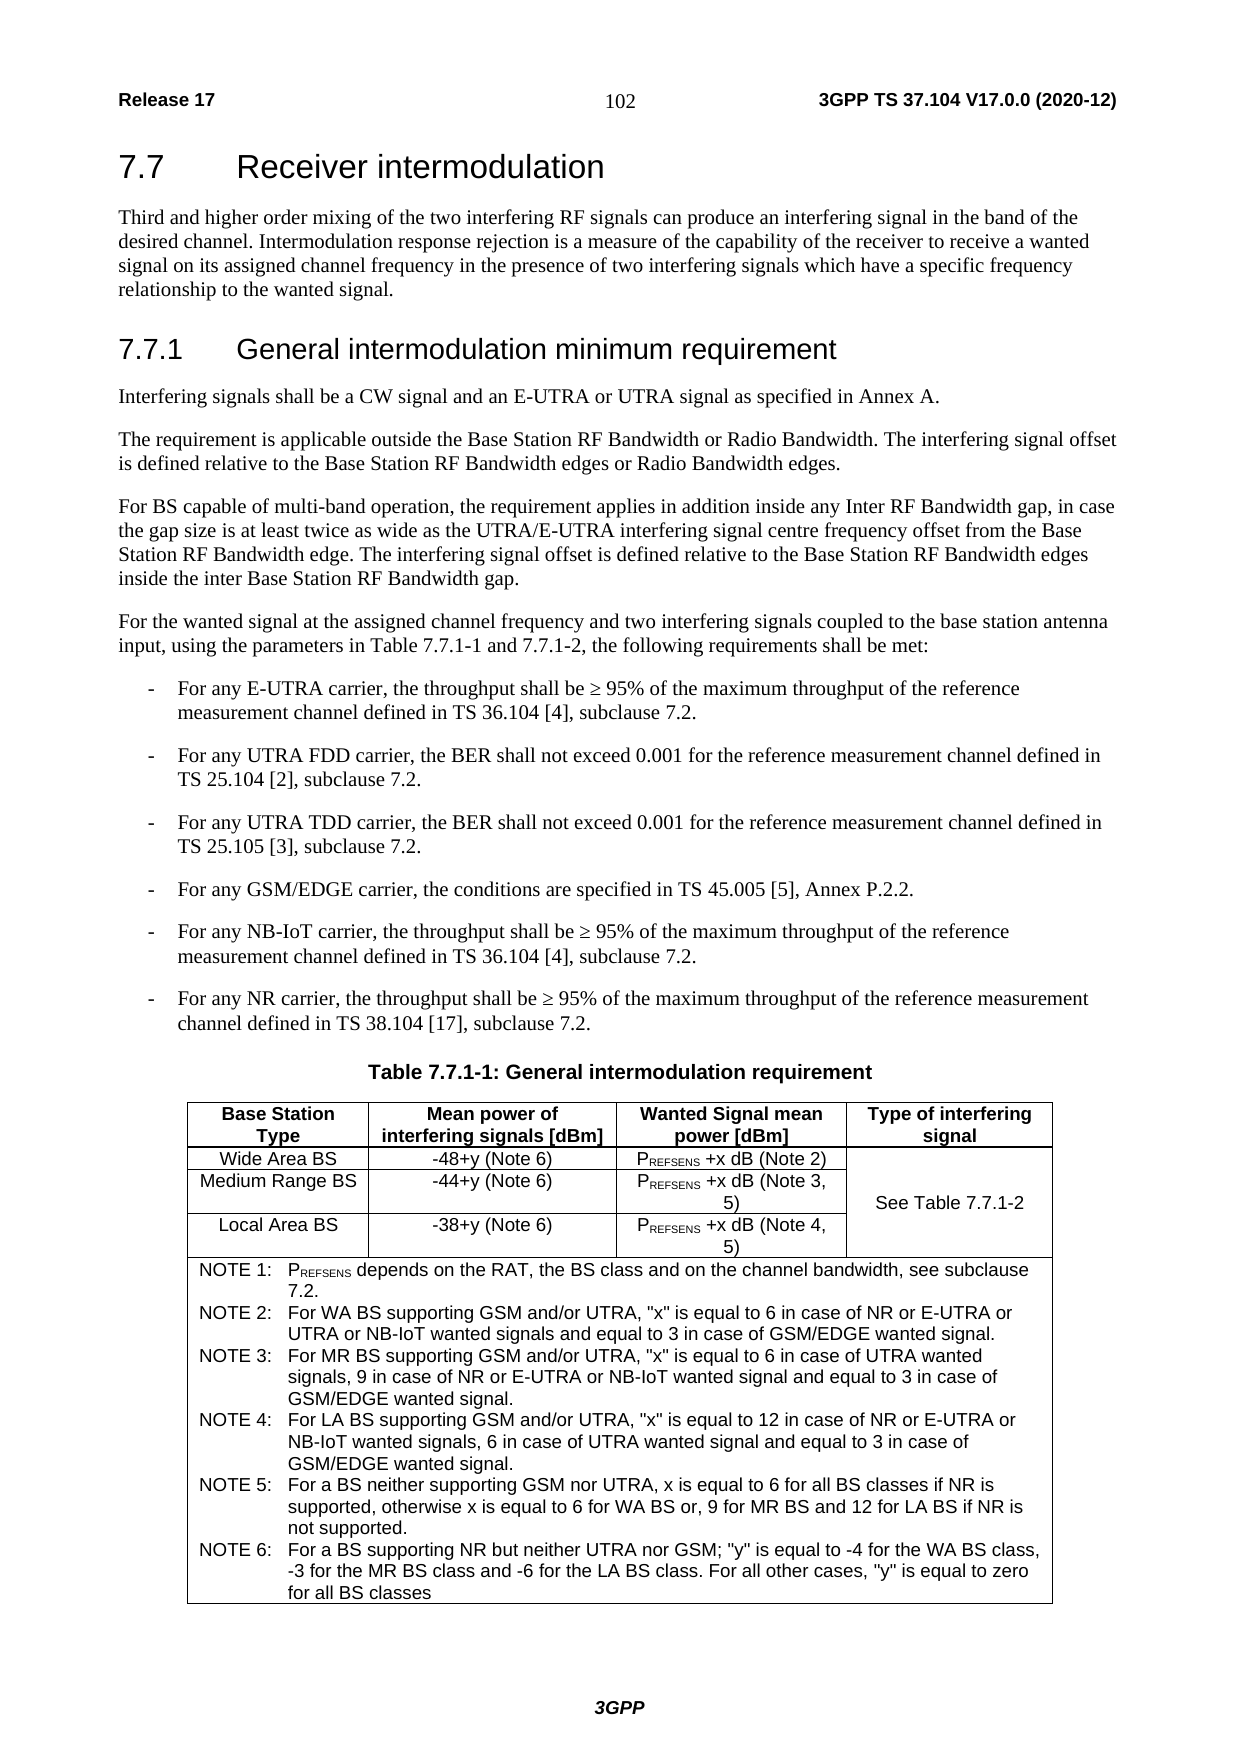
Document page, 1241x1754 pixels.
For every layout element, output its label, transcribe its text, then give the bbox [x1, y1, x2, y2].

text For the wanted signal at the assigned channel frequency and two interfering signals coupled to the base station antenna input, using the parameters in Table 7.7.1-1 and 7.7.1-2, the following requirements shall be met: [118, 609, 1122, 657]
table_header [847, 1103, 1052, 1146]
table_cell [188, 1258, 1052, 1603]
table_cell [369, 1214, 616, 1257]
text Table 7.7.1-1: General intermodulation requirement [118, 1059, 1122, 1083]
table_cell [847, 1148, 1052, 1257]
subtitle 7.7.1 General intermodulation minimum requirement [118, 332, 1122, 366]
text - For any GSM/EDGE carrier, the conditions are specified in TS 45.005 [5], Annex P.2.2. [148, 877, 1122, 901]
text - For any NR carrier, the throughput shall be ≥ 95% of the maximum throughput of the reference measurement channel defined in TS 38.104 [17], subclause 7.2. [148, 986, 1122, 1034]
text The requirement is applicable outside the Base Station RF Bandwidth or Radio Bandwidth. The interfering signal offset is defined relative to the Base Station RF Bandwidth edges or Radio Bandwidth edges. [118, 427, 1122, 475]
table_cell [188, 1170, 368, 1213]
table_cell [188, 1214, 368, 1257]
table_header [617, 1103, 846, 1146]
text - For any UTRA TDD carrier, the BER shall not exceed 0.001 for the reference measurement channel defined in TS 25.105 [3], subclause 7.2. [148, 810, 1122, 858]
subtitle 7.7 Receiver intermodulation [118, 147, 1122, 186]
text - For any NB-IoT carrier, the throughput shall be ≥ 95% of the maximum throughput of the reference measurement channel defined in TS 36.104 [4], subclause 7.2. [148, 919, 1122, 968]
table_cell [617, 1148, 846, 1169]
text - For any E-UTRA carrier, the throughput shall be ≥ 95% of the maximum throughput of the reference measurement channel defined in TS 36.104 [4], subclause 7.2. [148, 676, 1122, 724]
text Third and higher order mixing of the two interfering RF signals can produce an interfering signal in the band of the desired channel. Intermodulation response rejection is a measure of the capability of the receiver to receive a wanted signal on its assigned channel frequency in the presence of two interfering signals which have a specific frequency relationship to the wanted signal. [118, 205, 1122, 301]
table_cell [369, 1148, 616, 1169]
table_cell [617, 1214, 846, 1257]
text For BS capable of multi-band operation, the requirement applies in addition inside any Inter RF Bandwidth gap, in case the gap size is at least twice as wide as the UTRA/E-UTRA interfering signal centre frequency offset from the Base Station RF Bandwidth edge. The interfering signal offset is defined relative to the Base Station RF Bandwidth edges inside the inter Base Station RF Bandwidth gap. [118, 494, 1122, 590]
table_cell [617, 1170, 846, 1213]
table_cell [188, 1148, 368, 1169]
text - For any UTRA FDD carrier, the BER shall not exceed 0.001 for the reference measurement channel defined in TS 25.104 [2], subclause 7.2. [148, 743, 1122, 791]
text Interfering signals shall be a CW signal and an E-UTRA or UTRA signal as specified in Annex A. [118, 384, 1122, 408]
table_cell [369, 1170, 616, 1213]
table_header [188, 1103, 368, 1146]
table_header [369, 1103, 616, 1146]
